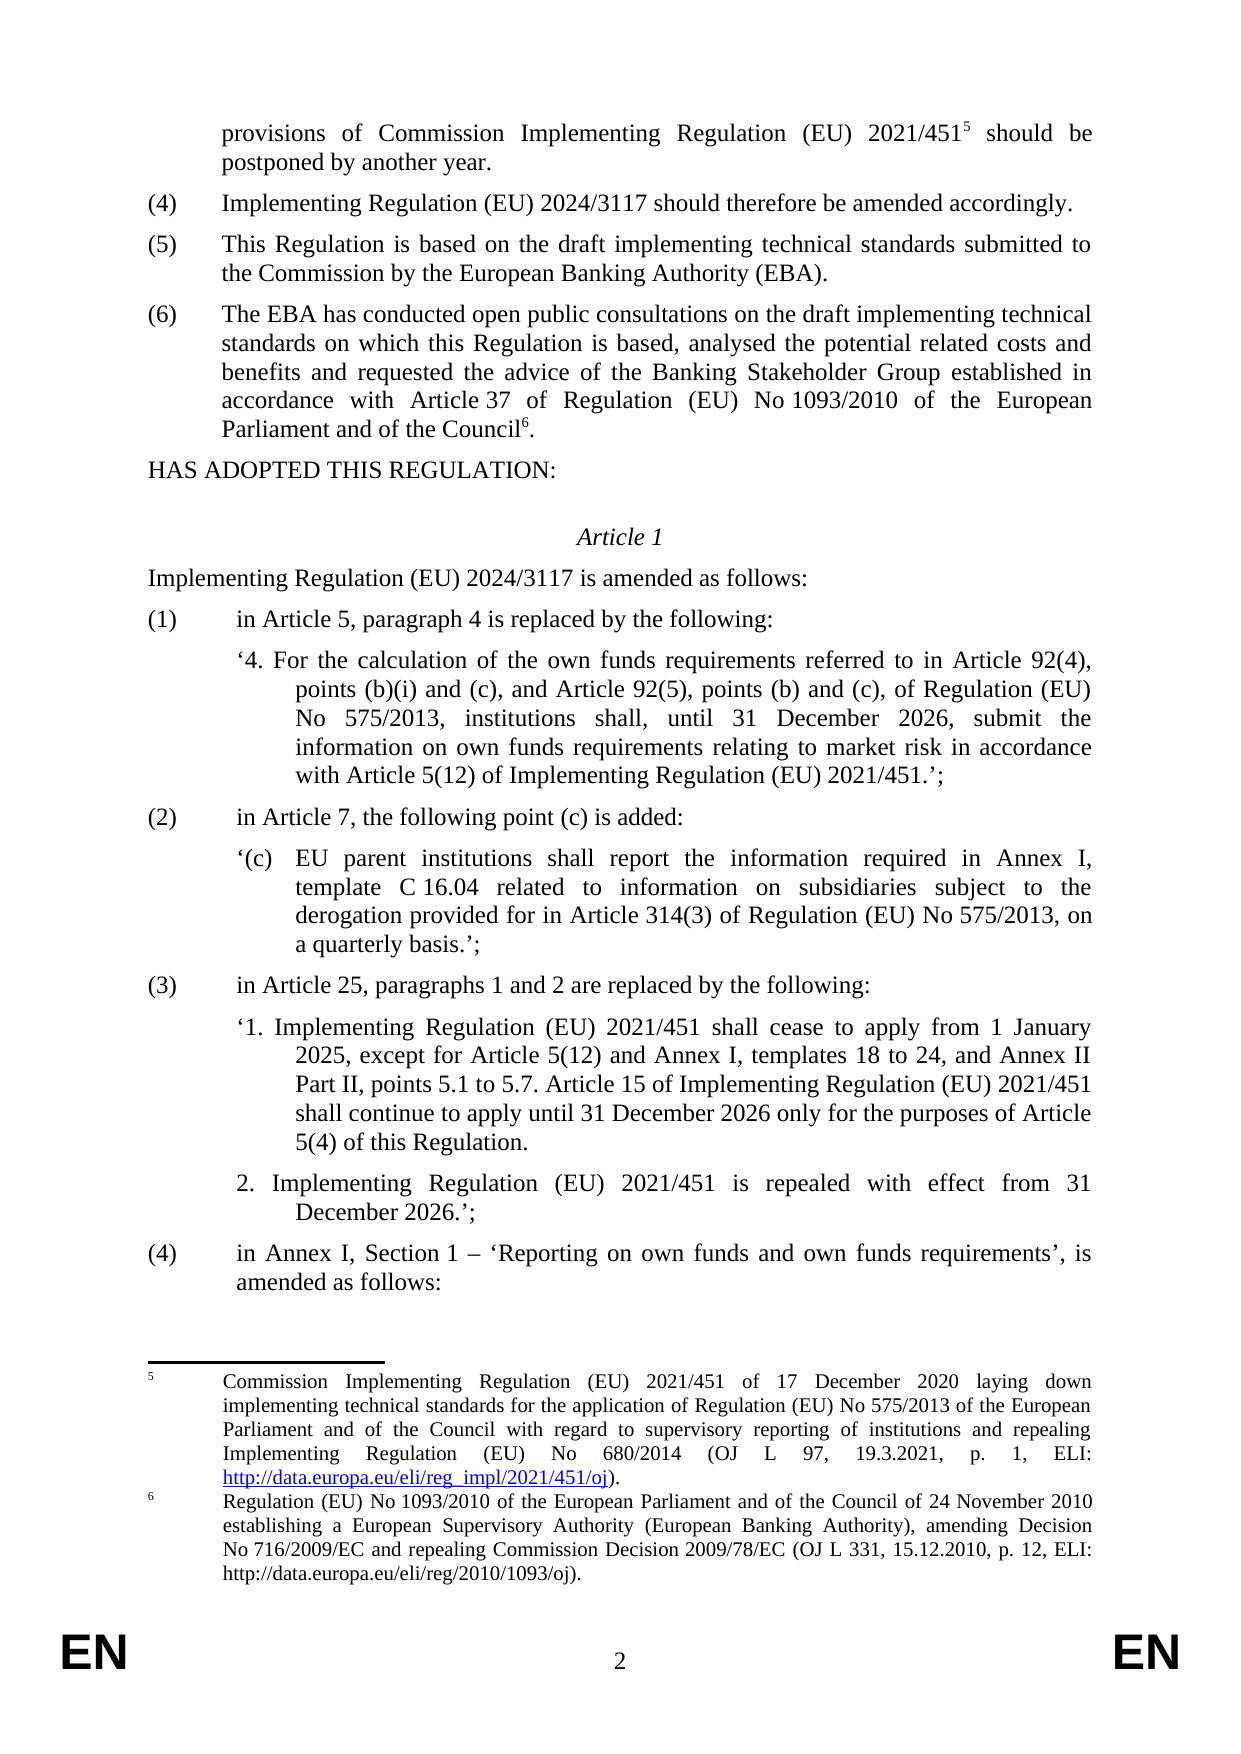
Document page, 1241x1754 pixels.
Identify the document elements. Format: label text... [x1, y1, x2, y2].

text Implementing Regulation (EU) 2024/3117 is amended as follows: [148, 563, 1093, 592]
text (3) Commission Delegated Regulation (EU) 2025/1496 postponed the date of application of the own funds requirements for market risk to 1 January 2027. As a result, it is necessary to maintain without changes the existing reporting on the market risk requirements that apply until 31 December 2026. Therefore, the transitional provisions of Regulation (EU) 2024/3117 should be extended and the repeal of the relevant provisions of Commission Implementing Regulation (EU) 2021/451 should be postponed by another year. [148, 118, 1093, 176]
text (4) Implementing Regulation (EU) 2024/3117 should therefore be amended accordingly. [148, 188, 1093, 217]
text HAS ADOPTED THIS REGULATION: [148, 456, 1093, 484]
text (5) This Regulation is based on the draft implementing technical standards submitted to the Commission by the European Banking Authority (EBA). [148, 229, 1093, 287]
text (2) in Article 7, the following point (c) is added: [148, 802, 1093, 831]
text ‘4. For the calculation of the own funds requirements referred to in Article 92(4), points (b)(i) and (c), and Article 92(5), points (b) and (c), of Regulation (EU) No 575/2013, institutions shall, until 31 December 2026, submit the information on own funds requirements relating to market risk in accordance with Article 5(12) of Implementing Regulation (EU) 2021/451.’; [236, 646, 1093, 789]
text (6) The EBA has conducted open public consultations on the draft implementing technical standards on which this Regulation is based, analysed the potential related costs and benefits and requested the advice of the Banking Stakeholder Group established in accordance with Article 37 of Regulation (EU) No 1093/2010 of the European Parliament and of the Council. [148, 299, 1093, 443]
text Article 1 [148, 522, 1093, 551]
text ‘1. Implementing Regulation (EU) 2021/451 shall cease to apply from 1 January 2025, except for Article 5(12) and Annex I, templates 18 to 24, and Annex II Part II, points 5.1 to 5.7. Article 15 of Implementing Regulation (EU) 2021/451 shall continue to apply until 31 December 2026 only for the purposes of Article 5(4) of this Regulation. [236, 1012, 1093, 1156]
text ‘(c) EU parent institutions shall report the information required in Annex I, template C 16.04 related to information on subsidiaries subject to the derogation provided for in Article 314(3) of Regulation (EU) No 575/2013, on a quarterly basis.’; [236, 843, 1093, 958]
text (3) in Article 25, paragraphs 1 and 2 are replaced by the following: [148, 971, 1093, 999]
text 2. Implementing Regulation (EU) 2021/451 is repealed with effect from 31 December 2026.’; [236, 1168, 1093, 1226]
text (4) in Annex I, Section 1 – ‘Reporting on own funds and own funds requirements’, is amended as follows: [148, 1238, 1093, 1296]
text (1) in Article 5, paragraph 4 is replaced by the following: [148, 604, 1093, 633]
